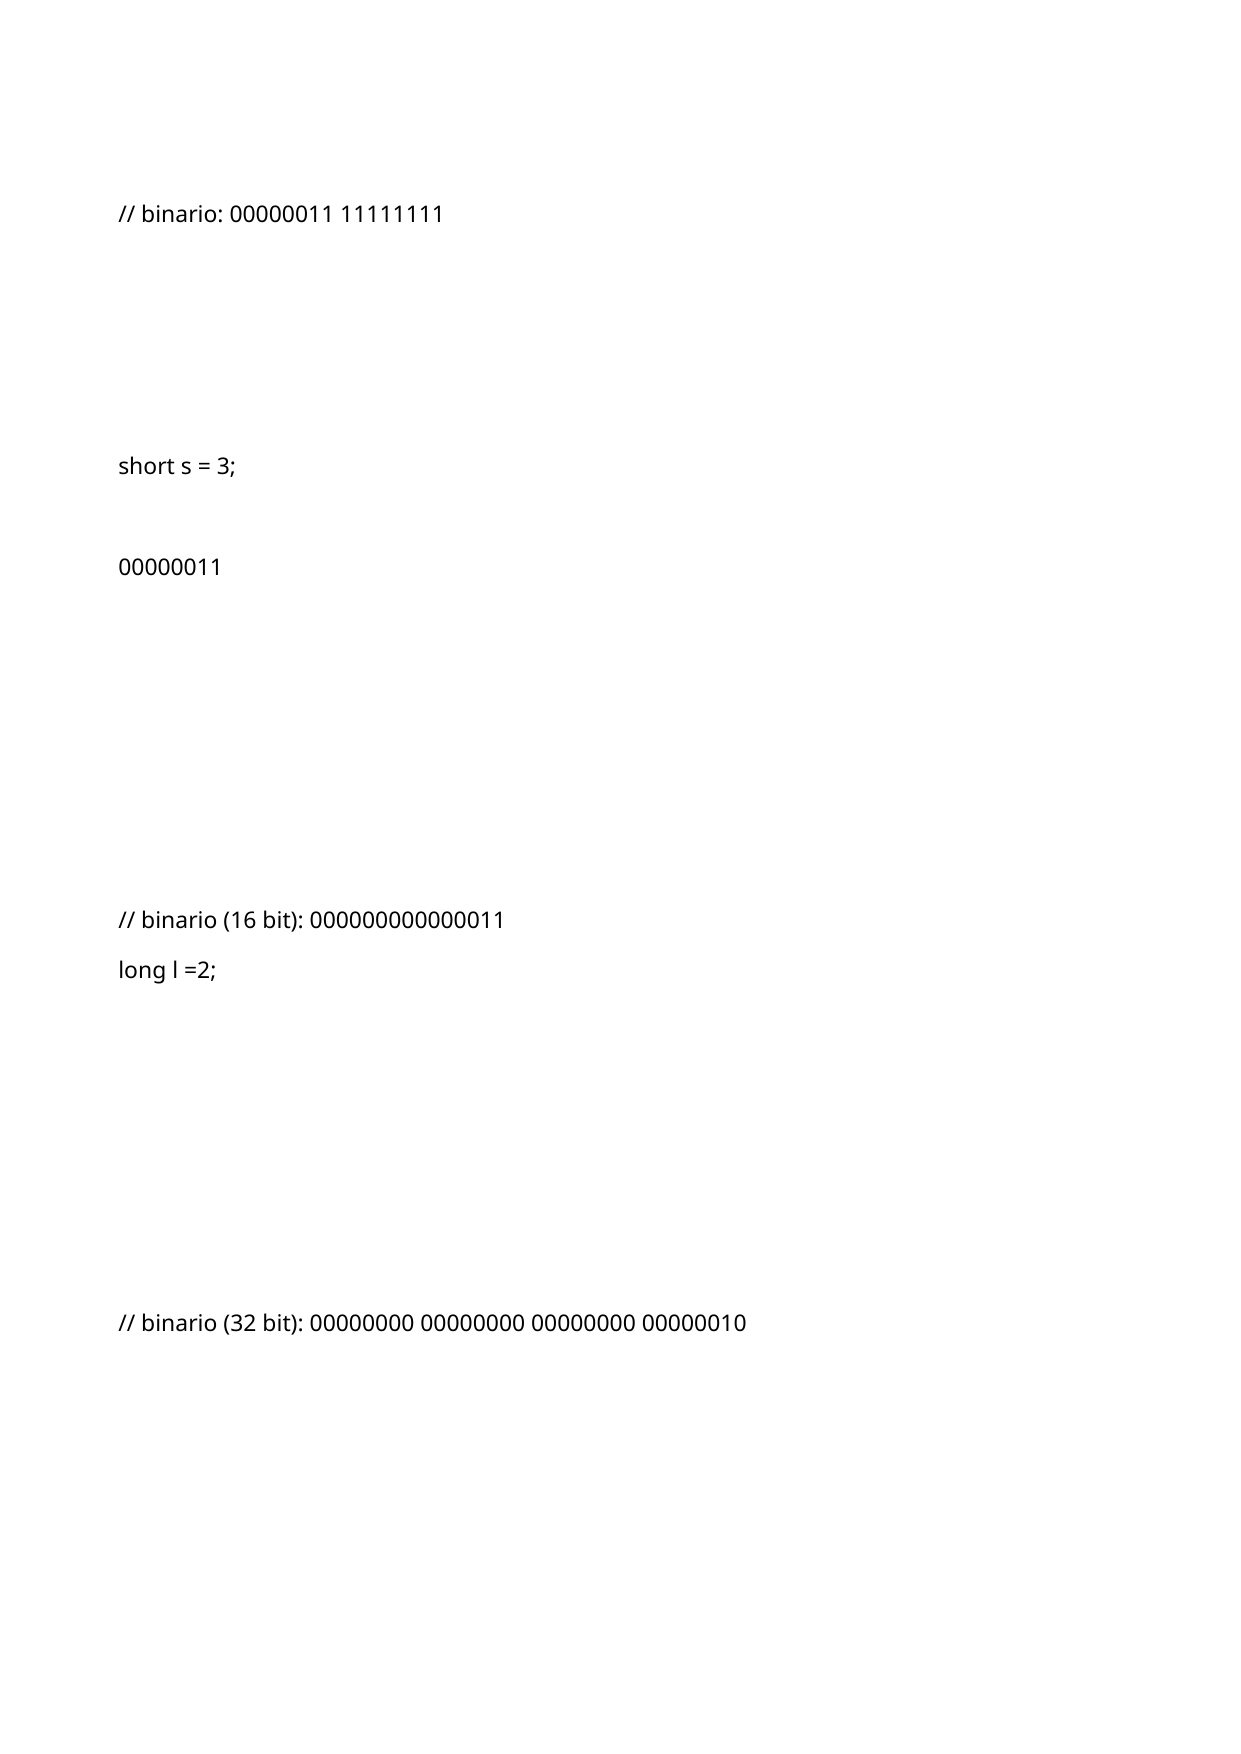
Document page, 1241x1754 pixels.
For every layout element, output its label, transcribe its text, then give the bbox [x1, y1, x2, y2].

text // binario (32 bit): 00000000 00000000 00000000 00000010 [118, 1307, 1122, 1338]
text short s = 3; [118, 450, 1122, 481]
text // binario (16 bit): 000000000000011 [118, 904, 1122, 935]
text long l =2; [118, 954, 1122, 986]
text // binario: 00000011 11111111 [118, 198, 1122, 229]
text 00000011 [118, 551, 1122, 582]
